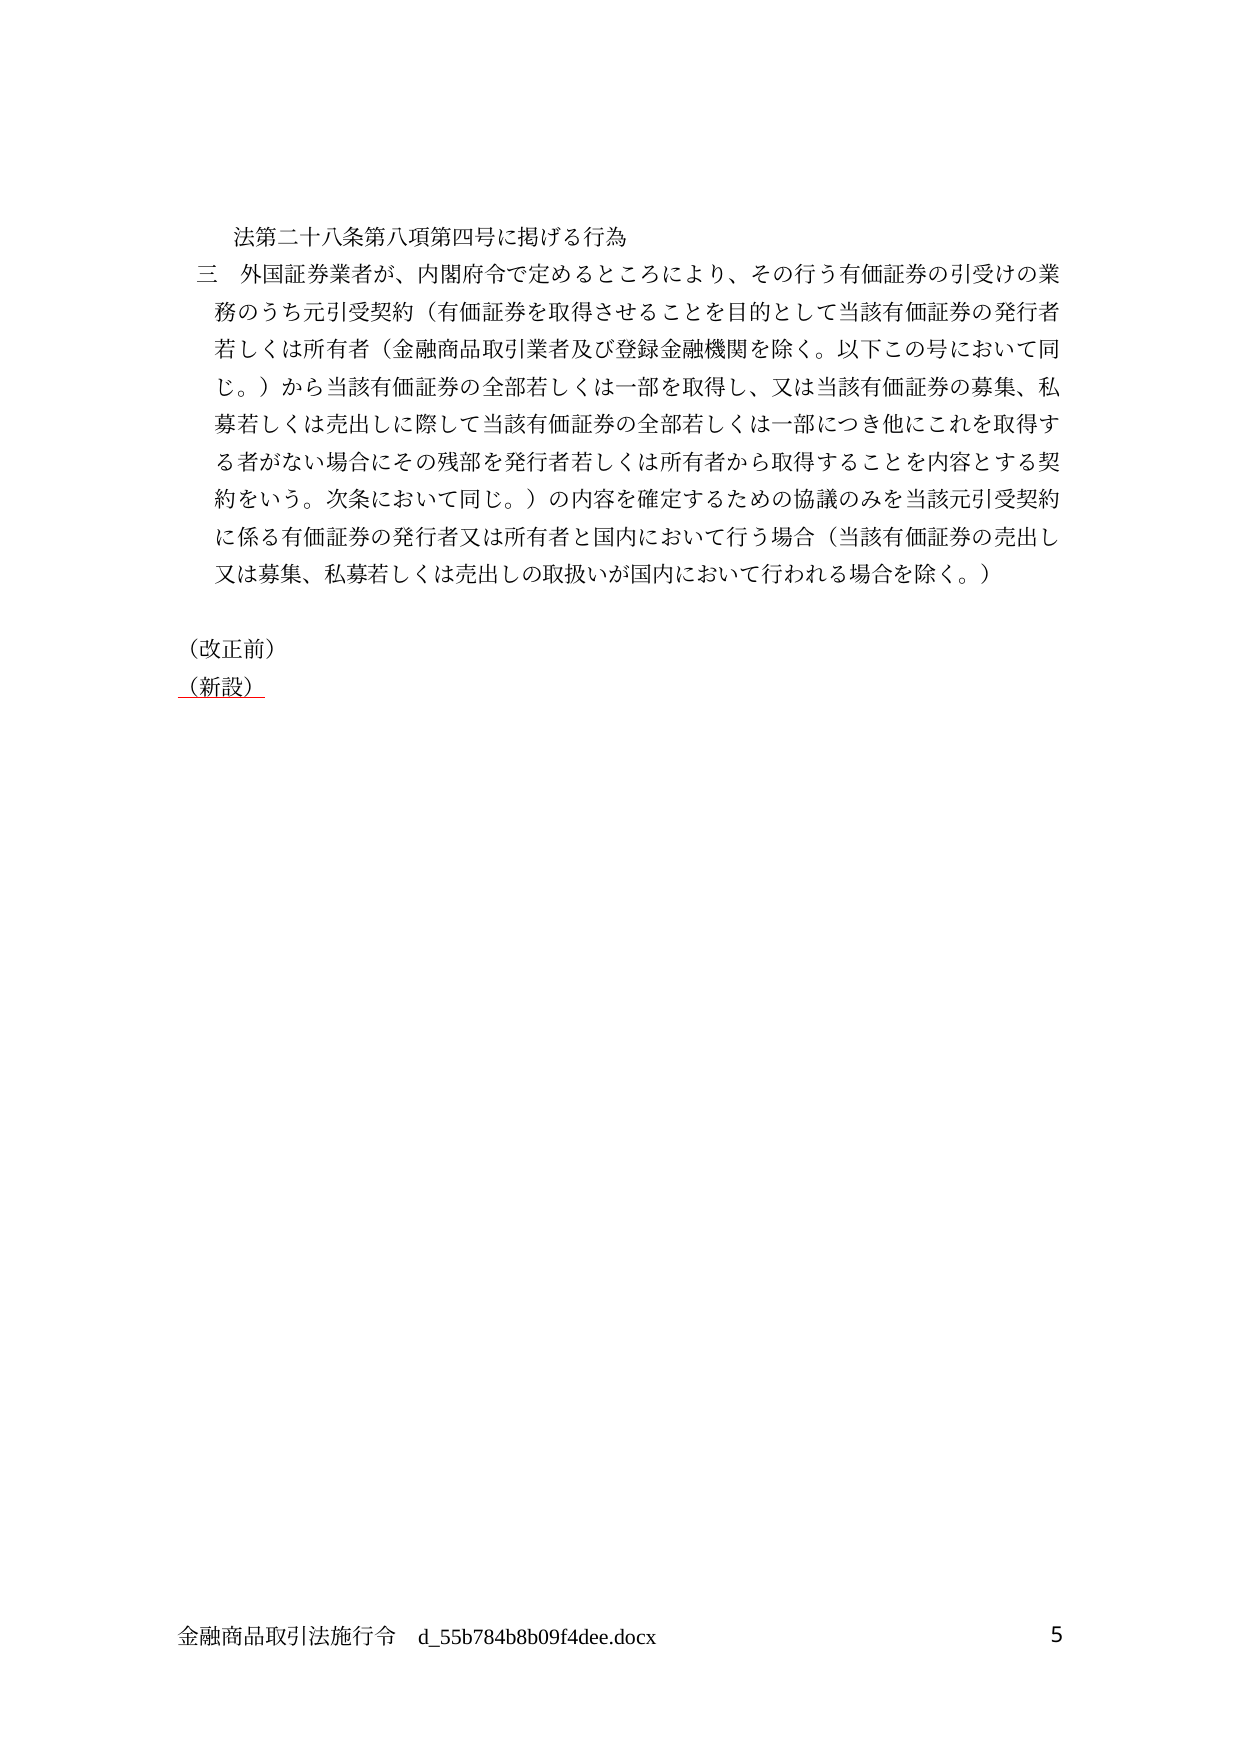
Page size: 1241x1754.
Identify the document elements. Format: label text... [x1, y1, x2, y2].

text 三 外国証券業者が、内閣府令で定めるところにより、その行う有価証券の引受けの業務のうち元引受契約（有価証券を取得させることを目的として当該有価証券の発行者若しくは所有者（金融商品取引業者及び登録金融機関を除く。以下この号において同じ。）から当該有価証券の全部若しくは一部を取得し、又は当該有価証券の募集、私募若しくは売出しに際して当該有価証券の全部若しくは一部につき他にこれを取得する者がない場合にその残部を発行者若しくは所有者から取得することを内容とする契約をいう。次条において同じ。）の内容を確定するための協議のみを当該元引受契約に係る有価証券の発行者又は所有者と国内において行う場合（当該有価証券の売出し又は募集、私募若しくは売出しの取扱いが国内において行われる場合を除く。） [196, 254, 1063, 592]
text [215, 217, 1063, 254]
text （新設） [177, 667, 1063, 704]
text （改正前） [177, 629, 1063, 667]
